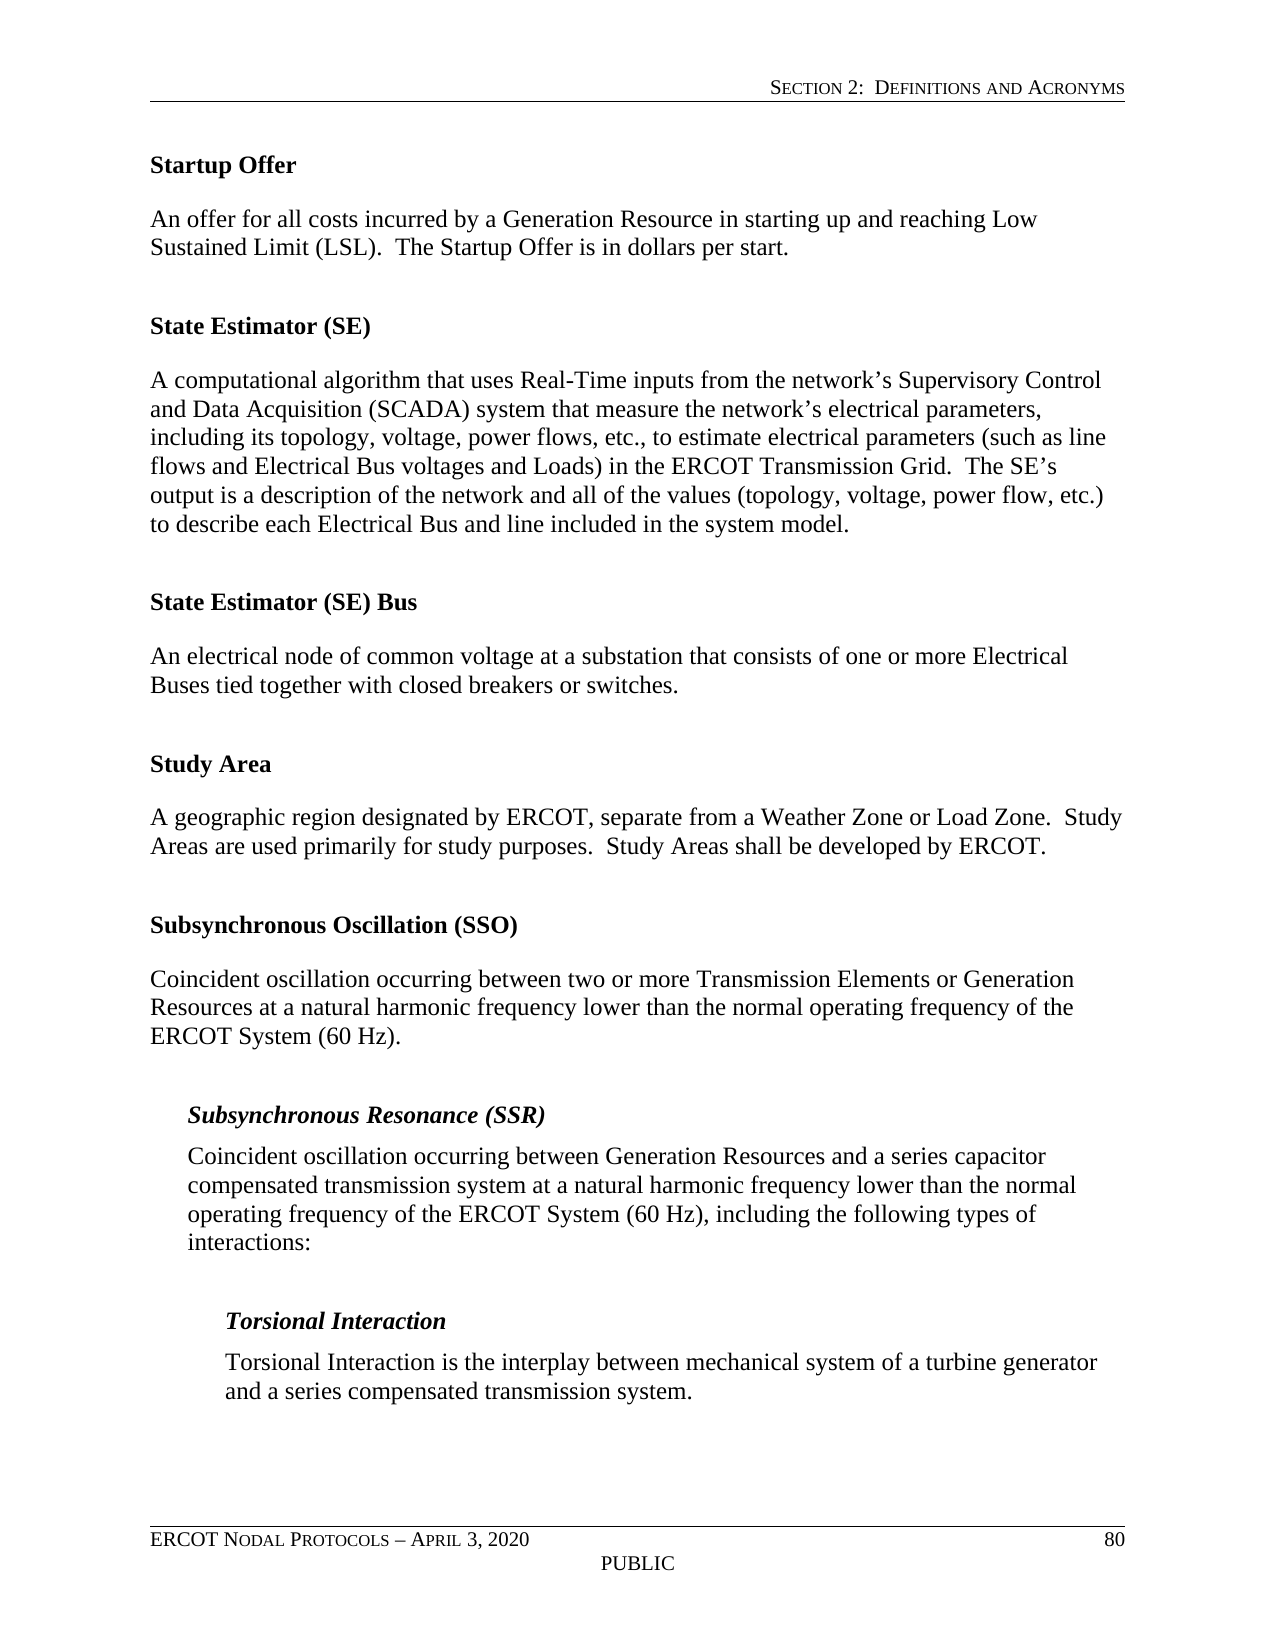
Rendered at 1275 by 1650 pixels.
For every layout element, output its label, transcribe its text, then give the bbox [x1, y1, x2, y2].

text Startup Offer [150, 150, 1125, 179]
text State Estimator (SE) [150, 311, 1125, 340]
text An offer for all costs incurred by a Generation Resource in starting up and reaching Low Sustained Limit (LSL). The Startup Offer is in dollars per start. [150, 204, 1125, 261]
text State Estimator (SE) Bus [150, 587, 1125, 616]
text A geographic region designated by ERCOT, separate from a Weather Zone or Load Zone. Study Areas are used primarily for study purposes. Study Areas shall be developed by ERCOT. [150, 802, 1125, 860]
text Torsional Interaction is the interplay between mechanical system of a turbine generator and a series compensated transmission system. [225, 1347, 1125, 1405]
text Subsynchronous Resonance (SSR) [187, 1100, 1125, 1129]
text Coincident oscillation occurring between two or more Transmission Elements or Generation Resources at a natural harmonic frequency lower than the normal operating frequency of the ERCOT System (60 Hz). [150, 964, 1125, 1050]
text Coincident oscillation occurring between Generation Resources and a series capacitor compensated transmission system at a natural harmonic frequency lower than the normal operating frequency of the ERCOT System (60 Hz), including the following types of interactions: [187, 1141, 1125, 1256]
text Torsional Interaction [225, 1306, 1125, 1335]
text Subsynchronous Oscillation (SSO) [150, 910, 1125, 939]
text Study Area [150, 749, 1125, 777]
text A computational algorithm that uses Real-Time inputs from the network’s Supervisory Control and Data Acquisition (SCADA) system that measure the network’s electrical parameters, including its topology, voltage, power flows, etc., to estimate electrical parameters (such as line flows and Electrical Bus voltages and Loads) in the ERCOT Transmission Grid. The SE’s output is a description of the network and all of the values (topology, voltage, power flow, etc.) to describe each Electrical Bus and line included in the system model. [150, 365, 1125, 537]
text An electrical node of common voltage at a substation that consists of one or more Electrical Buses tied together with closed breakers or switches. [150, 641, 1125, 699]
